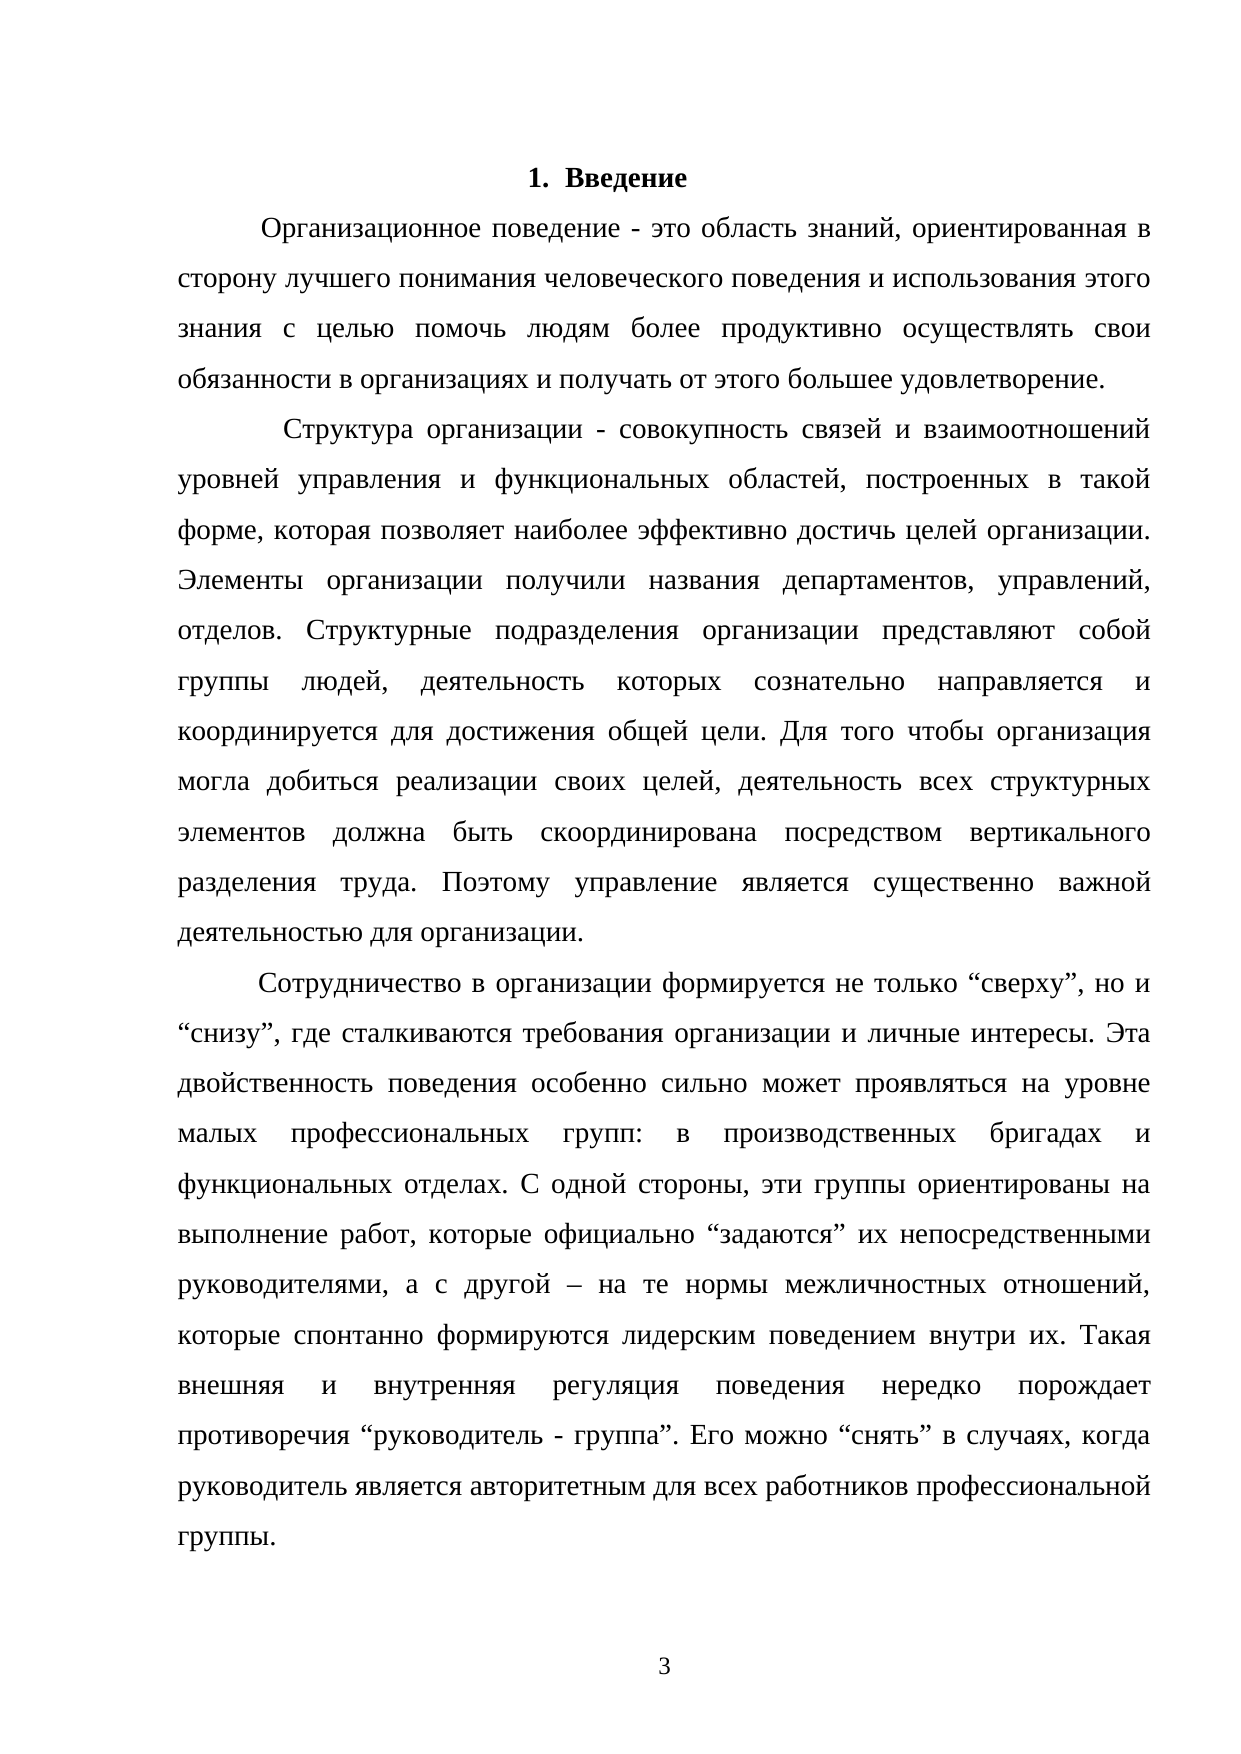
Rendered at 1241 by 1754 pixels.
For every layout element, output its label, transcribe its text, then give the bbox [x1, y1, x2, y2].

list Введение [527, 160, 1152, 193]
text Организационное поведение - это область знаний, ориентированная в сторону лучшего понимания человеческого поведения и использования этого знания с целью помочь людям более продуктивно осуществлять свои обязанности в организациях и получать от этого большее удовлетворение. [177, 210, 1152, 394]
text Сотрудничество в организации формируется не только “сверху”, но и “снизу”, где сталкиваются требования организации и личные интересы. Эта двойственность поведения особенно сильно может проявляться на уровне малых профессиональных групп: в производственных бригадах и функциональных отделах. С одной стороны, эти группы ориентированы на выполнение работ, которые официально “задаются” их непосредственными руководителями, а с другой – на те нормы межличностных отношений, которые спонтанно формируются лидерским поведением внутри их. Такая внешняя и внутренняя регуляция поведения нередко порождает противоречия “руководитель - группа”. Его можно “снять” в случаях, когда руководитель является авторитетным для всех работников профессиональной группы. [177, 965, 1152, 1552]
text Структура организации - совокупность связей и взаимоотношений уровней управления и функциональных областей, построенных в такой форме, которая позволяет наиболее эффективно достичь целей организации. Элементы организации получили названия департаментов, управлений, отделов. Структурные подразделения организации представляют собой группы людей, деятельность которых сознательно направляется и координируется для достижения общей цели. Для того чтобы организация могла добиться реализации своих целей, деятельность всех структурных элементов должна быть скоординирована посредством вертикального разделения труда. Поэтому управление является существенно важной деятельностью для организации. [177, 411, 1152, 948]
